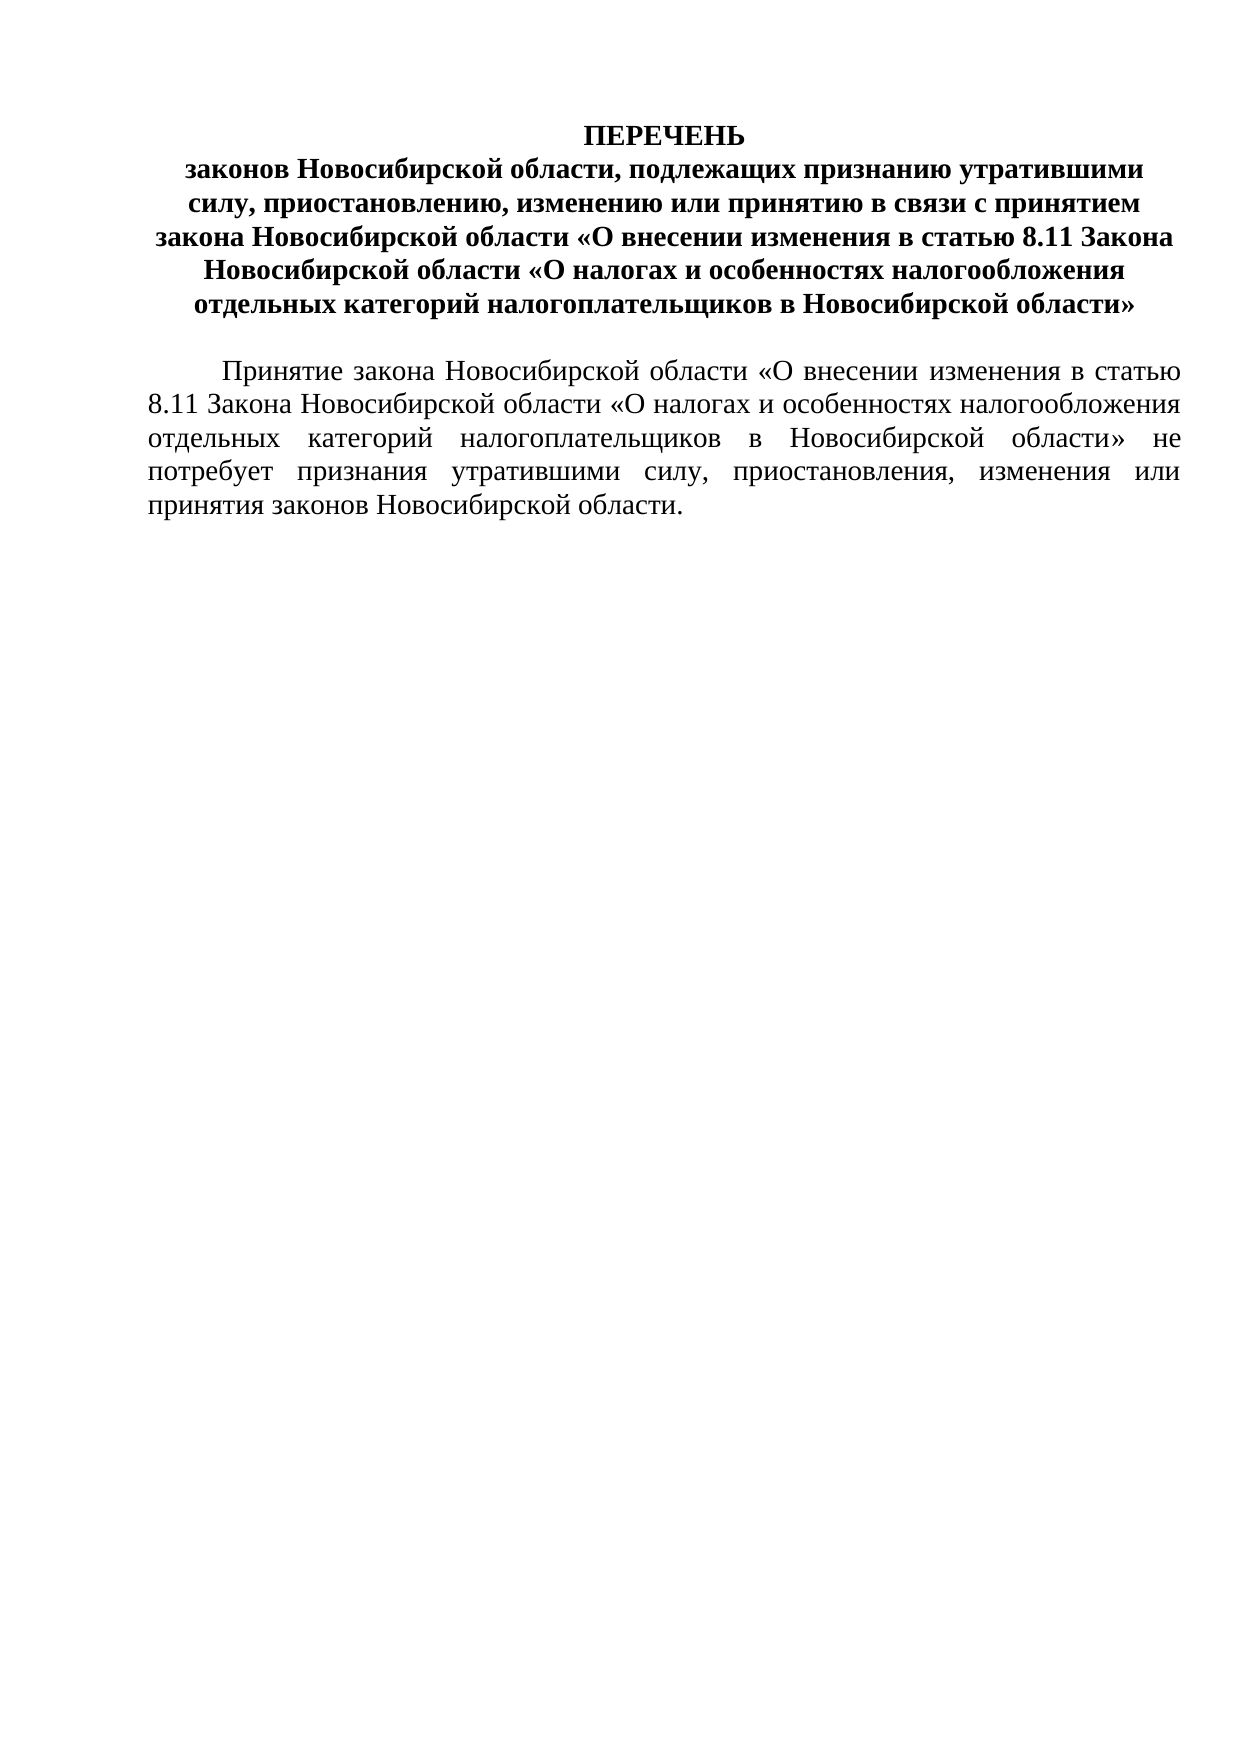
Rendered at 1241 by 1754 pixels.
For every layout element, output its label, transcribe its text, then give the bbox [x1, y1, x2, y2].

text Принятие закона Новосибирской области «О внесении изменения в статью 8.11 Закона Новосибирской области «О налогах и особенностях налогообложения отдельных категорий налогоплательщиков в Новосибирской области» не потребует признания утратившими силу, приостановления, изменения или принятия законов Новосибирской области. [148, 353, 1181, 521]
text ПЕРЕЧЕНЬ [148, 118, 1181, 152]
text законов Новосибирской области, подлежащих признанию утратившими силу, приостановлению, изменению или принятию в связи с принятием закона Новосибирской области «О внесении изменения в статью 8.11 Закона Новосибирской области «О налогах и особенностях налогообложения отдельных категорий налогоплательщиков в Новосибирской области» [148, 152, 1181, 319]
